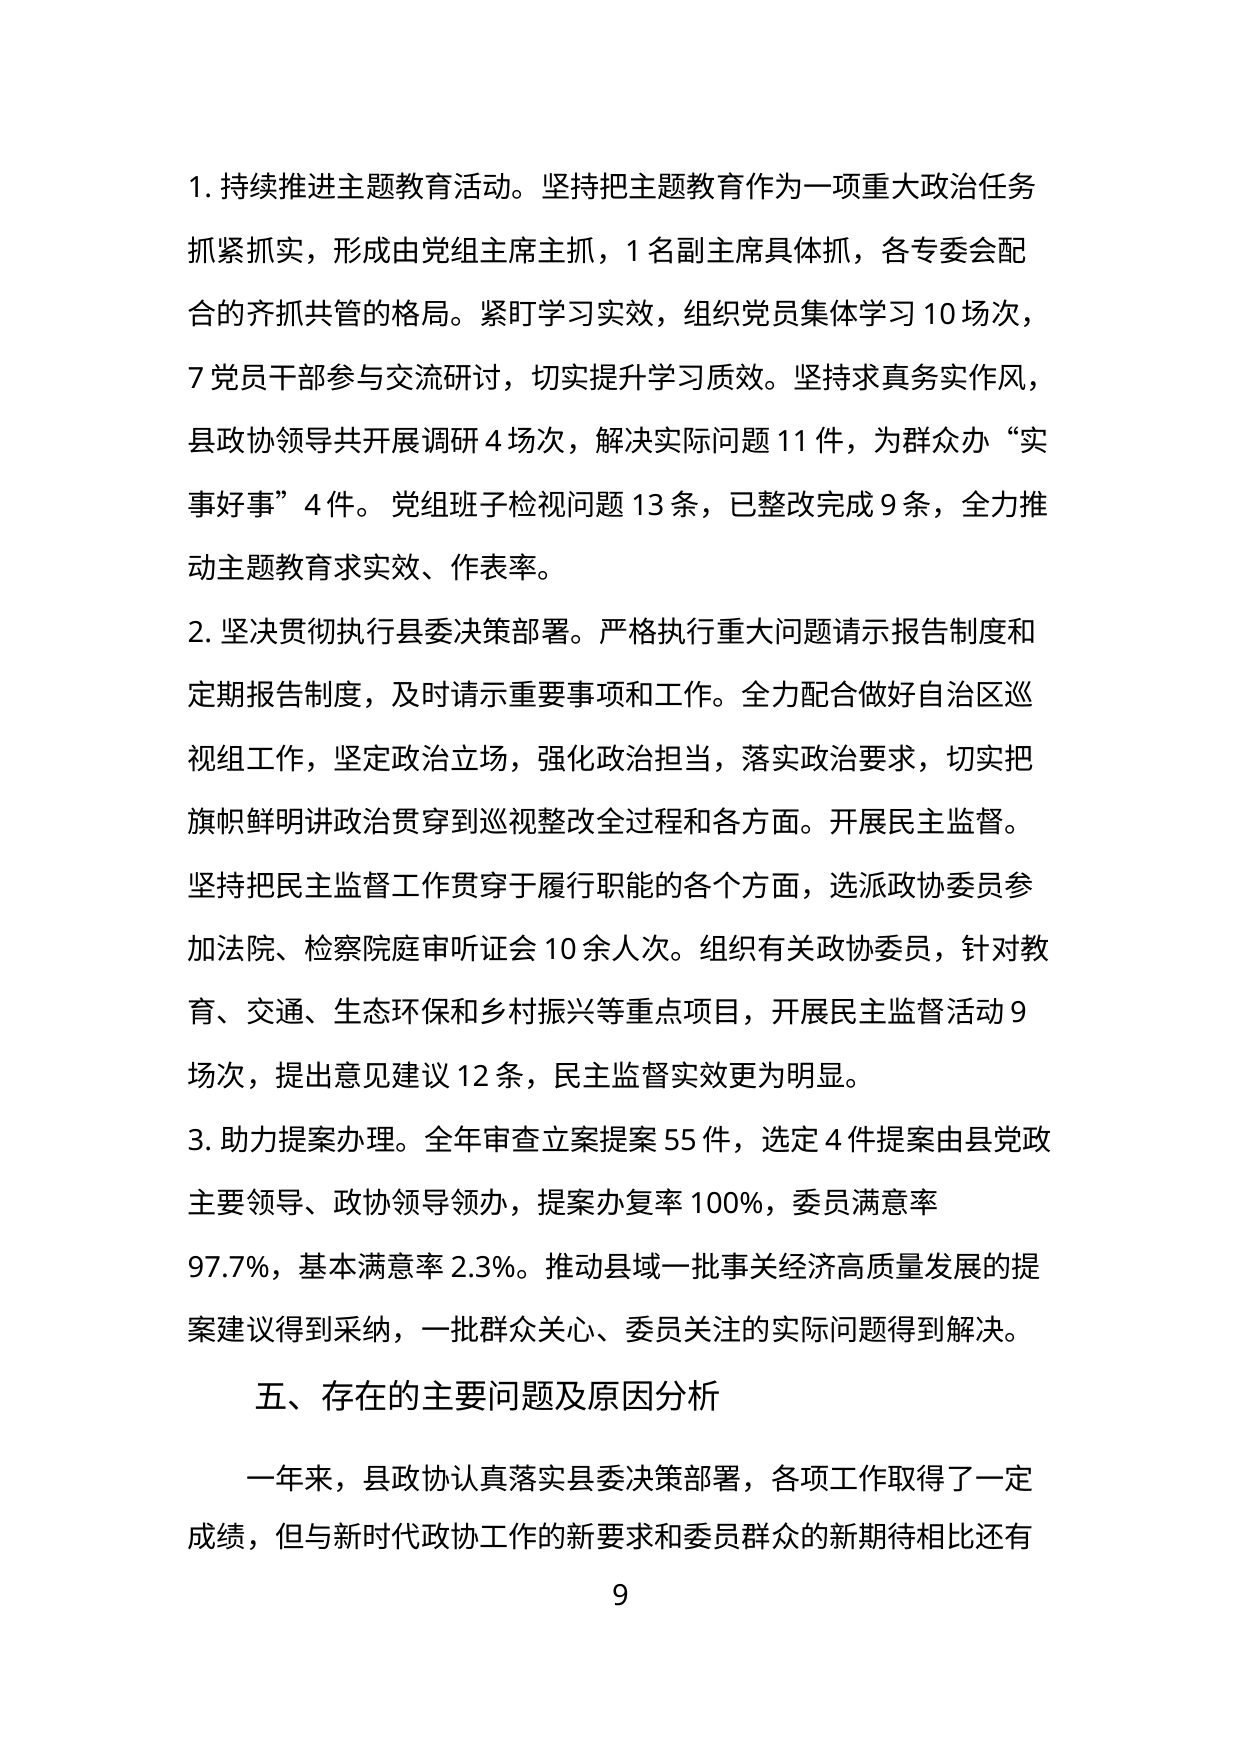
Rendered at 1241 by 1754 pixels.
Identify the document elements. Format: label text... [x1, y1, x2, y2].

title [187, 1442, 1053, 1559]
subtitle 持续推进主题教育活动。坚持把主题教育作为一项重大政治任务抓紧抓实，形成由党组主席主抓，1名副主席具体抓，各专委会配合的齐抓共管的格局。紧盯学习实效，组织党员集体学习10场次，7党员干部参与交流研讨，切实提升学习质效。坚持求真务实作风，县政协领导共开展调研4场次，解决实际问题11件，为群众办“实事好事”4件。 党组班子检视问题13条，已整改完成9条，全力推动主题教育求实效、作表率。 [187, 163, 1053, 587]
subtitle 五、存在的主要问题及原因分析 [187, 1370, 1053, 1418]
subtitle 坚决贯彻执行县委决策部署。严格执行重大问题请示报告制度和定期报告制度，及时请示重要事项和工作。全力配合做好自治区巡视组工作，坚定政治立场，强化政治担当，落实政治要求，切实把旗帜鲜明讲政治贯穿到巡视整改全过程和各方面。开展民主监督。坚持把民主监督工作贯穿于履行职能的各个方面，选派政协委员参加法院、检察院庭审听证会10余人次。组织有关政协委员，针对教育、交通、生态环保和乡村振兴等重点项目，开展民主监督活动9场次，提出意见建议12条，民主监督实效更为明显。 [187, 608, 1053, 1095]
subtitle 助力提案办理。全年审查立案提案55件，选定4件提案由县党政主要领导、政协领导领办，提案办复率100%，委员满意率97.7%，基本满意率2.3%。推动县域一批事关经济高质量发展的提案建议得到采纳，一批群众关心、委员关注的实际问题得到解决。 [187, 1116, 1053, 1349]
